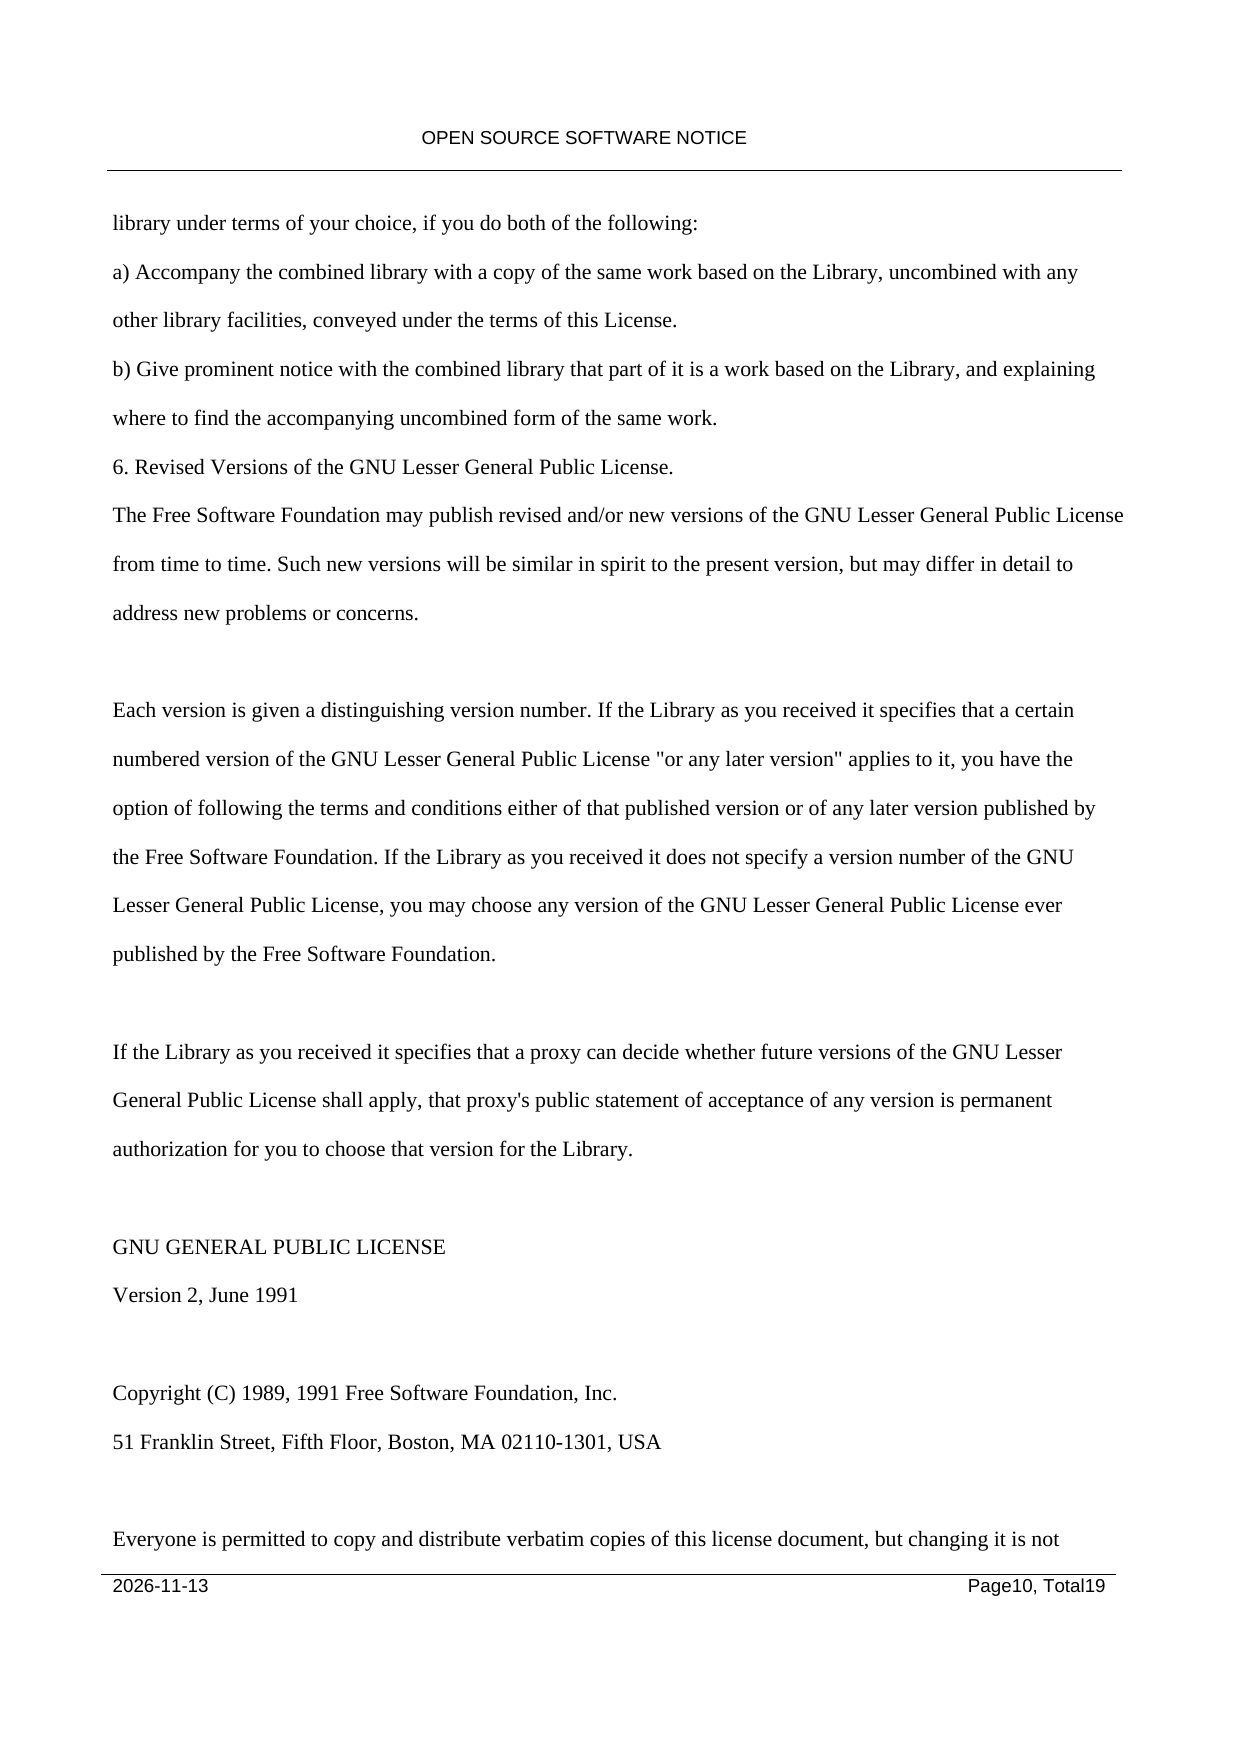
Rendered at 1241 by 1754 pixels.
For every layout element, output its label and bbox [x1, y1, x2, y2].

text [112, 206, 1128, 1555]
